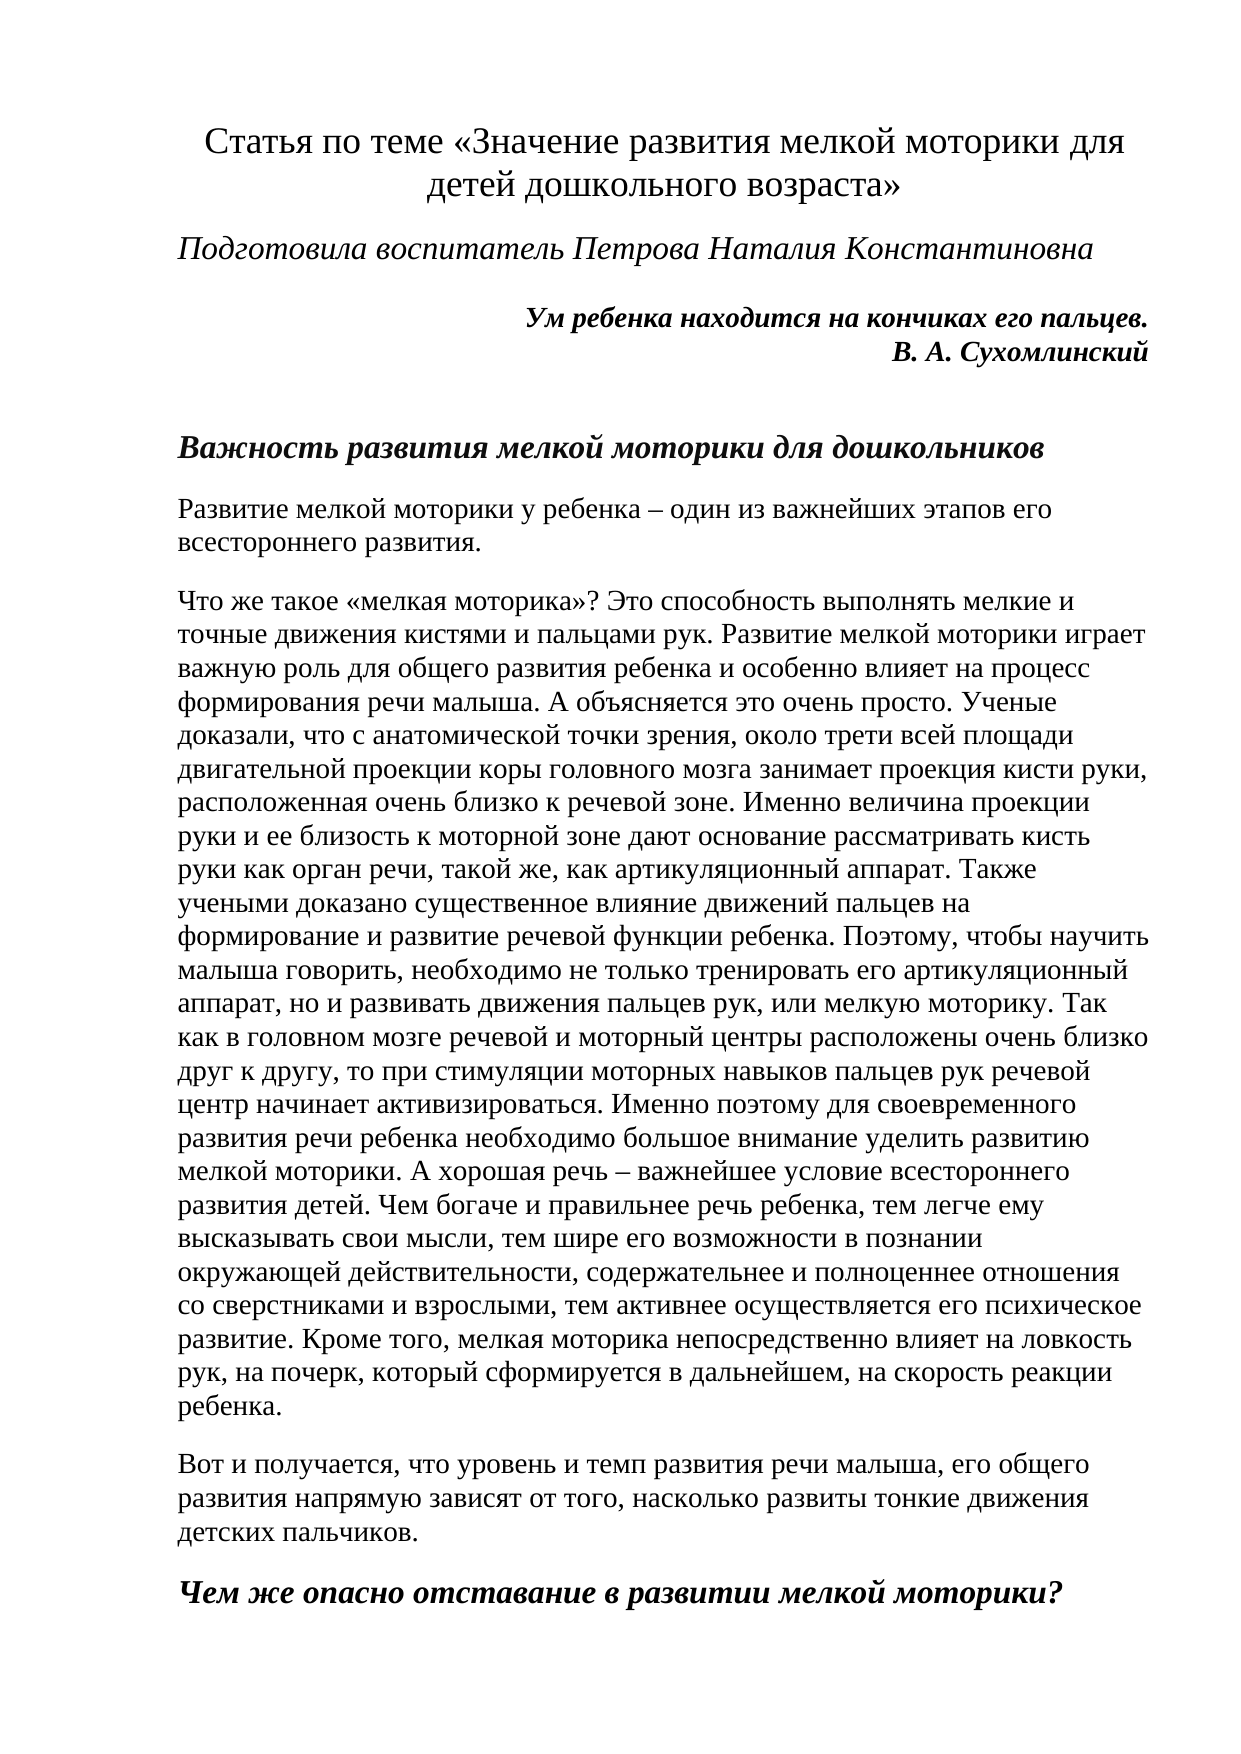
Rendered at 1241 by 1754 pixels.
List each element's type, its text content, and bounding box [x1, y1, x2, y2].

text Подготовила воспитатель Петрова Наталия Константиновна [177, 228, 1152, 267]
text Статья по теме «Значение развития мелкой моторики для детей дошкольного возраста» [177, 118, 1152, 204]
text Что же такое «мелкая моторика»? Это способность выполнять мелкие и точные движения кистями и пальцами рук. Развитие мелкой моторики играет важную роль для общего развития ребенка и особенно влияет на процесс формирования речи малыша. А объясняется это очень просто. Ученые доказали, что с анатомической точки зрения, около трети всей площади двигательной проекции коры головного мозга занимает проекция кисти руки, расположенная очень близко к речевой зоне. Именно величина проекции руки и ее близость к моторной зоне дают основание рассматривать кисть руки как орган речи, такой же, как артикуляционный аппарат. Также учеными доказано существенное влияние движений пальцев на формирование и развитие речевой функции ребенка. Поэтому, чтобы научить малыша говорить, необходимо не только тренировать его артикуляционный аппарат, но и развивать движения пальцев рук, или мелкую моторику. Так как в головном мозге речевой и моторный центры расположены очень близко друг к другу, то при стимуляции моторных навыков пальцев рук речевой центр начинает активизироваться. Именно поэтому для своевременного развития речи ребенка необходимо большое внимание уделить развитию мелкой моторики. А хорошая речь – важнейшее условие всестороннего развития детей. Чем богаче и правильнее речь ребенка, тем легче ему высказывать свои мысли, тем шире его возможности в познании окружающей действительности, содержательнее и полноценнее отношения со сверстниками и взрослыми, тем активнее осуществляется его психическое развитие. Кроме того, мелкая моторика непосредственно влияет на ловкость рук, на почерк, который сформируется в дальнейшем, на скорость реакции ребенка. [177, 583, 1152, 1422]
text Ум ребенка находится на кончиках его пальцев. [177, 300, 1152, 334]
text Развитие мелкой моторики у ребенка – один из важнейших этапов его всестороннего развития. [177, 491, 1152, 558]
text Чем же опасно отставание в развитии мелкой моторики? [177, 1572, 1152, 1611]
text В. А. Сухомлинский [177, 334, 1152, 367]
text Важность развития мелкой моторики для дошкольников [177, 428, 1152, 466]
text Вот и получается, что уровень и темп развития речи малыша, его общего развития напрямую зависят от того, насколько развиты тонкие движения детских пальчиков. [177, 1447, 1152, 1547]
